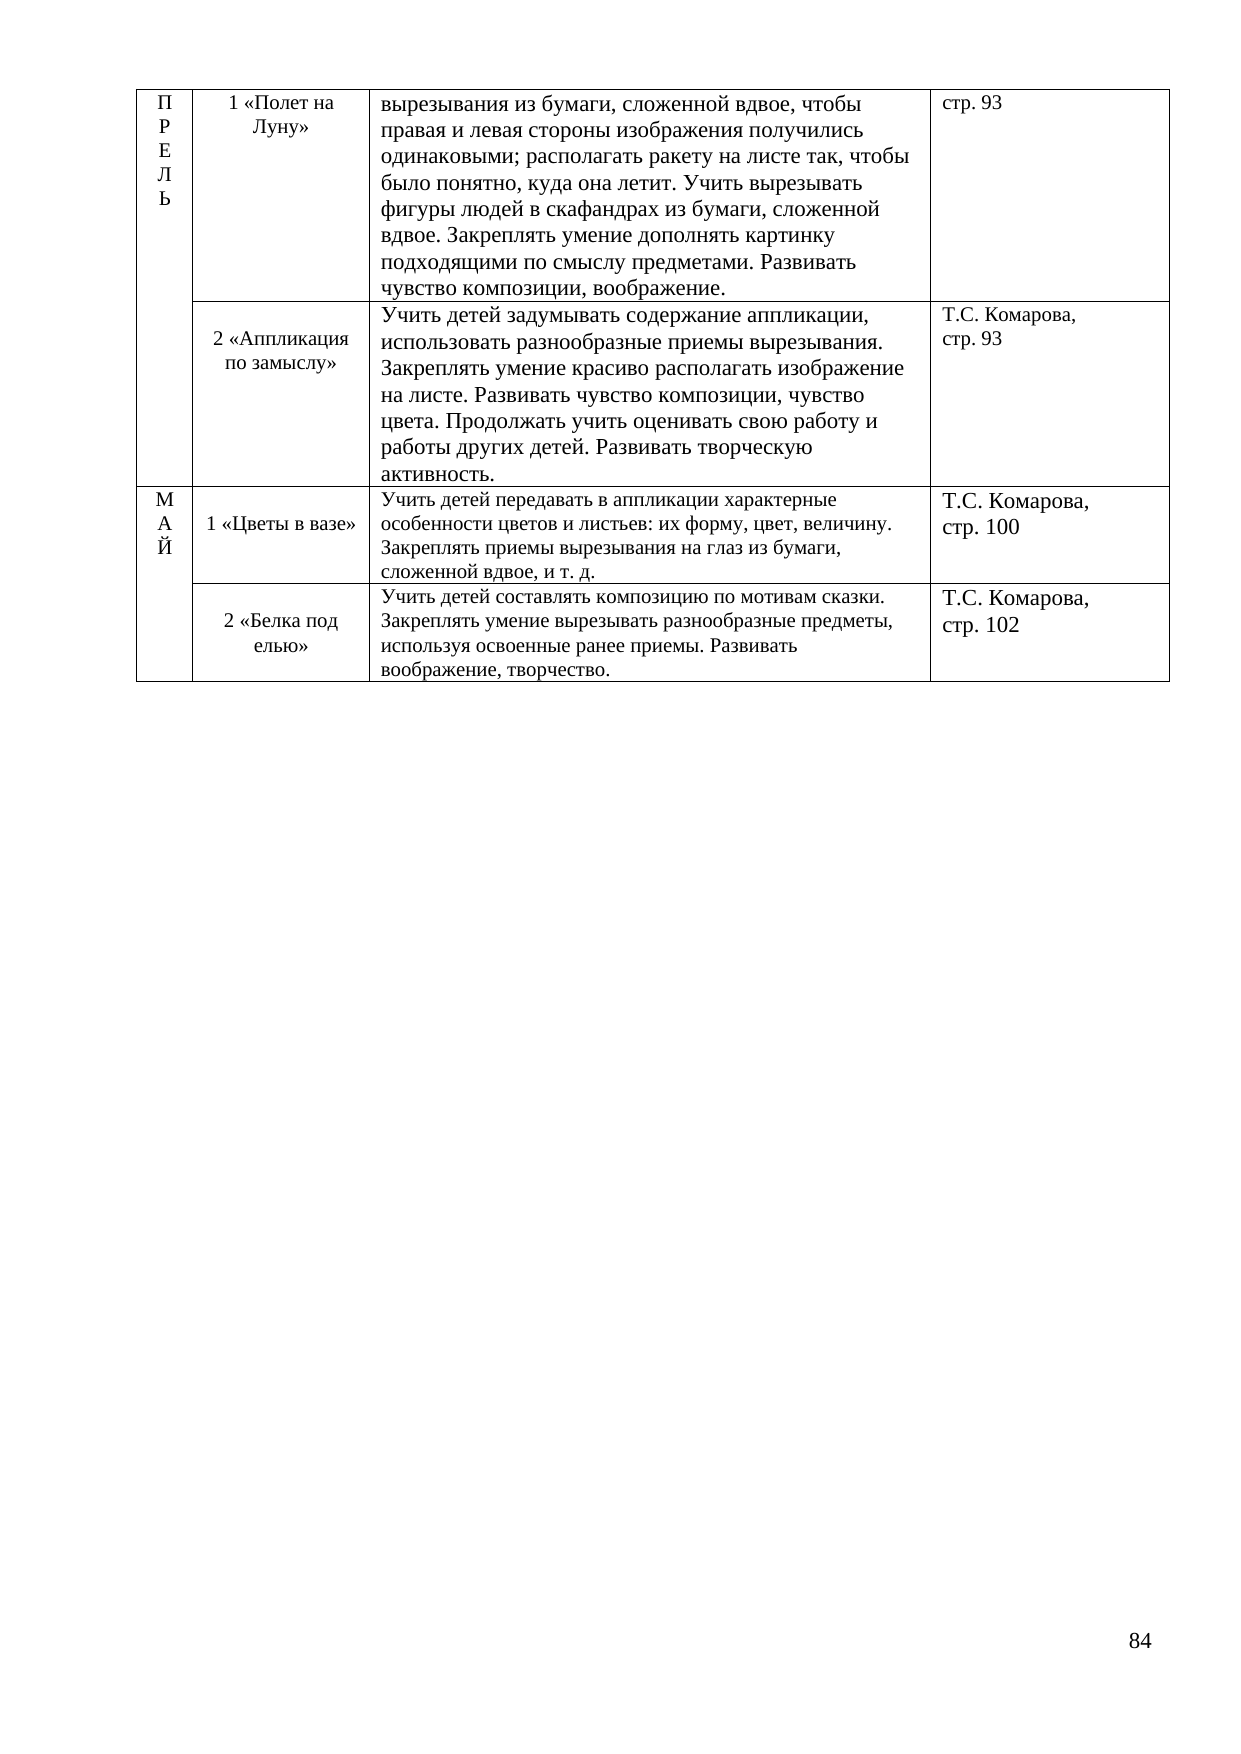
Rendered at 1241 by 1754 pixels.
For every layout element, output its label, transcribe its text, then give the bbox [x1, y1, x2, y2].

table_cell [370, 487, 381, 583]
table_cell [370, 90, 930, 301]
table_cell 1 «Полет на Луну» [193, 90, 369, 301]
table_cell 2 «Аппликация по замыслу» [193, 302, 369, 486]
table_cell М А Й [137, 487, 192, 681]
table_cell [931, 90, 1169, 301]
table_cell Т.С. Комарова, стр. 100 [931, 487, 1169, 583]
table_cell Т.С. Комарова, стр. 93 [931, 302, 1169, 486]
table_cell 1 «Цветы в вазе» [193, 487, 369, 583]
table_cell А П Р Е Л Ь [137, 90, 192, 486]
table_cell 2 «Белка под елью» [193, 584, 369, 681]
table_cell Учить детей передавать в аппликации характерные особенности цветов и листьев: их форму, цвет, величину. Закреплять приемы вырезывания на глаз из бумаги, сложенной вдвое, и т. д. [595, 487, 930, 583]
table_cell Учить детей задумывать содержание аппликации, использовать разнообразные приемы вырезывания. Закреплять умение красиво располагать изображение на листе. Развивать чувство композиции, чувство цвета. Продолжать учить оценивать свою работу и работы других детей. Развивать творческую активность. [370, 302, 930, 486]
table_cell Т.С. Комарова, стр. 102 [931, 584, 1169, 681]
table_cell Учить детей составлять композицию по мотивам сказки. Закреплять умение вырезывать разнообразные предметы, используя освоенные ранее приемы. Развивать воображение, творчество. [370, 584, 930, 681]
